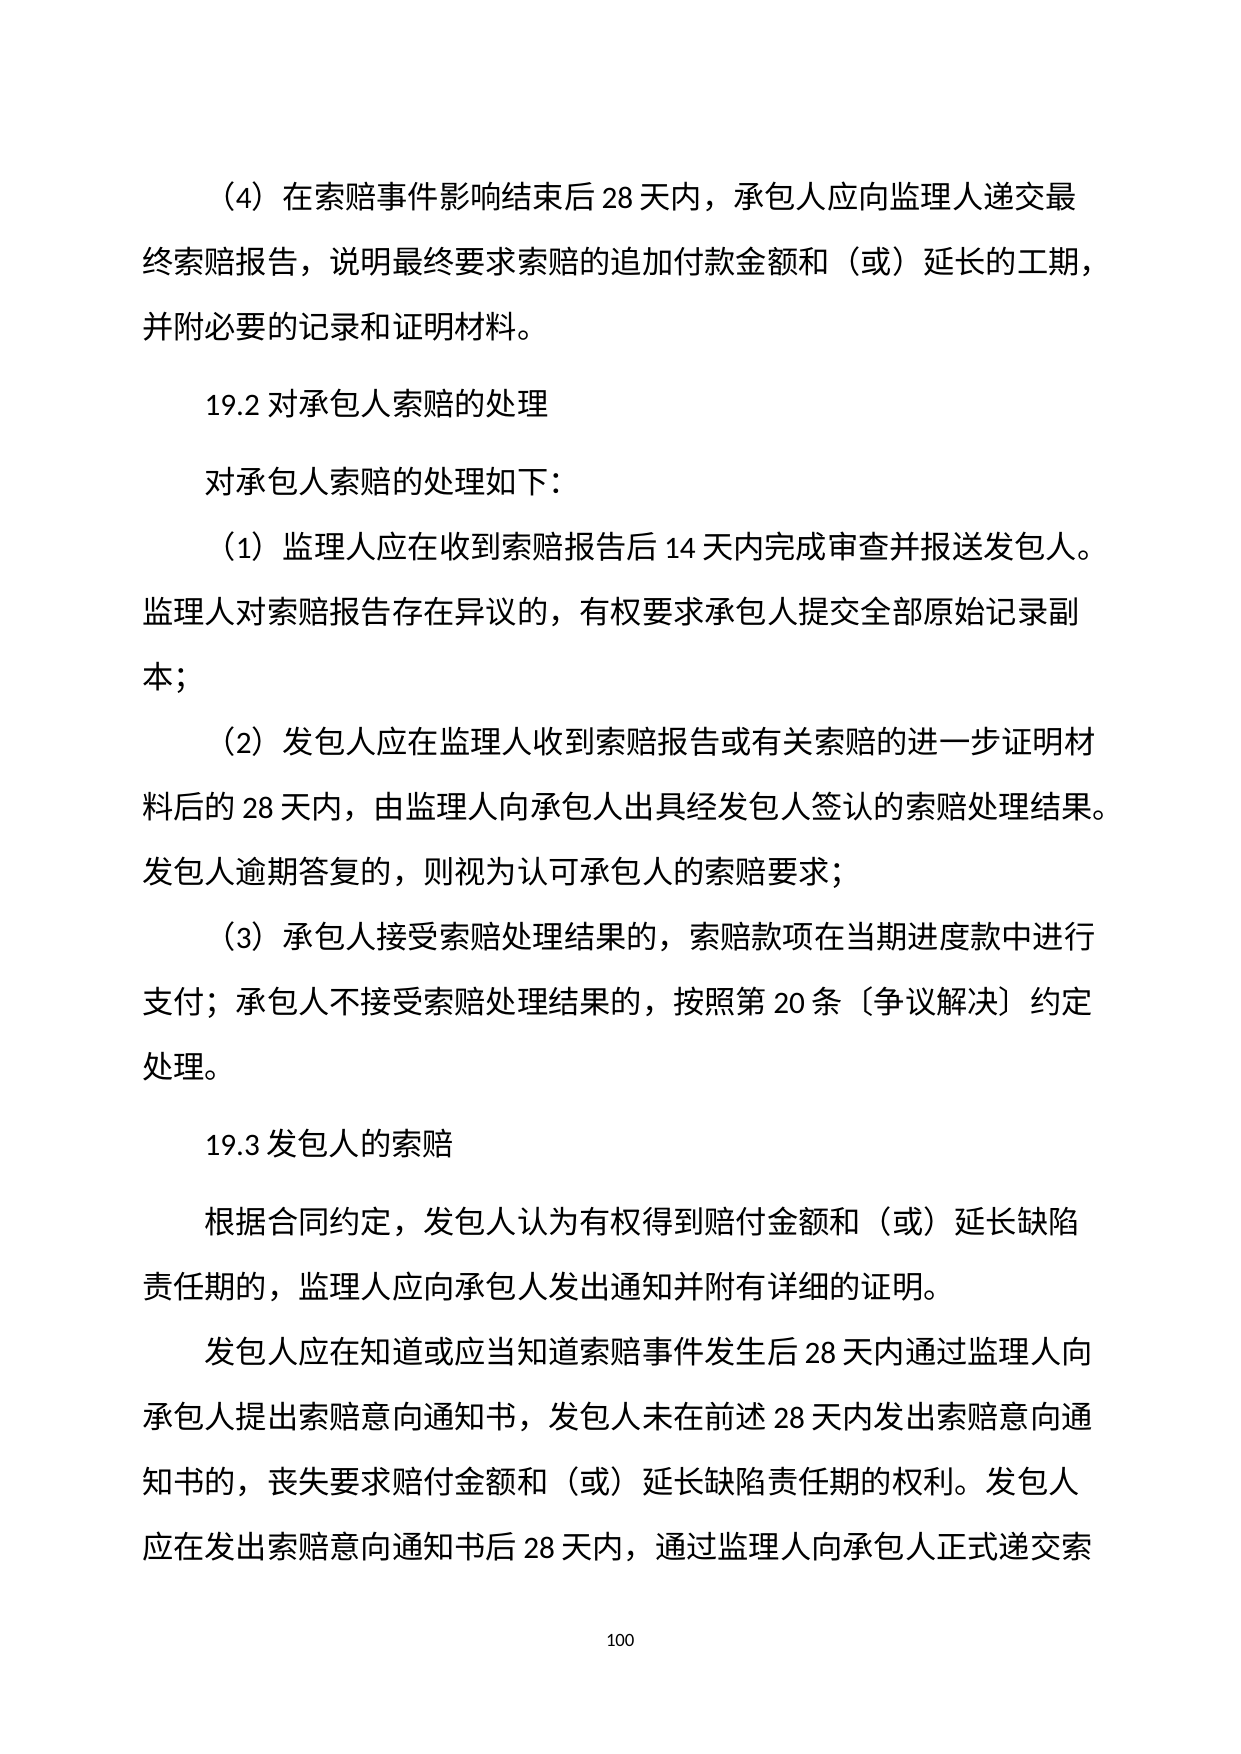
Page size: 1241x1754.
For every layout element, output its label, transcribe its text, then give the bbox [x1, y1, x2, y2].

text （1）监理人应在收到索赔报告后14天内完成审查并报送发包人。监理人对索赔报告存在异议的，有权要求承包人提交全部原始记录副本； [142, 512, 1098, 707]
text 根据合同约定，发包人认为有权得到赔付金额和（或）延长缺陷责任期的，监理人应向承包人发出通知并附有详细的证明。 [142, 1187, 1098, 1317]
text （2）发包人应在监理人收到索赔报告或有关索赔的进一步证明材料后的28天内，由监理人向承包人出具经发包人签认的索赔处理结果。发包人逾期答复的，则视为认可承包人的索赔要求； [142, 707, 1098, 902]
subtitle 19.3发包人的索赔 [142, 1109, 1098, 1174]
text 对承包人索赔的处理如下： [142, 447, 1098, 512]
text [142, 1317, 1098, 1577]
text （3）承包人接受索赔处理结果的，索赔款项在当期进度款中进行支付；承包人不接受索赔处理结果的，按照第20条〔争议解决〕约定处理。 [142, 902, 1098, 1097]
text （4）在索赔事件影响结束后28天内，承包人应向监理人递交最终索赔报告，说明最终要求索赔的追加付款金额和（或）延长的工期，并附必要的记录和证明材料。 [142, 162, 1098, 357]
subtitle 19.2 对承包人索赔的处理 [142, 369, 1098, 434]
